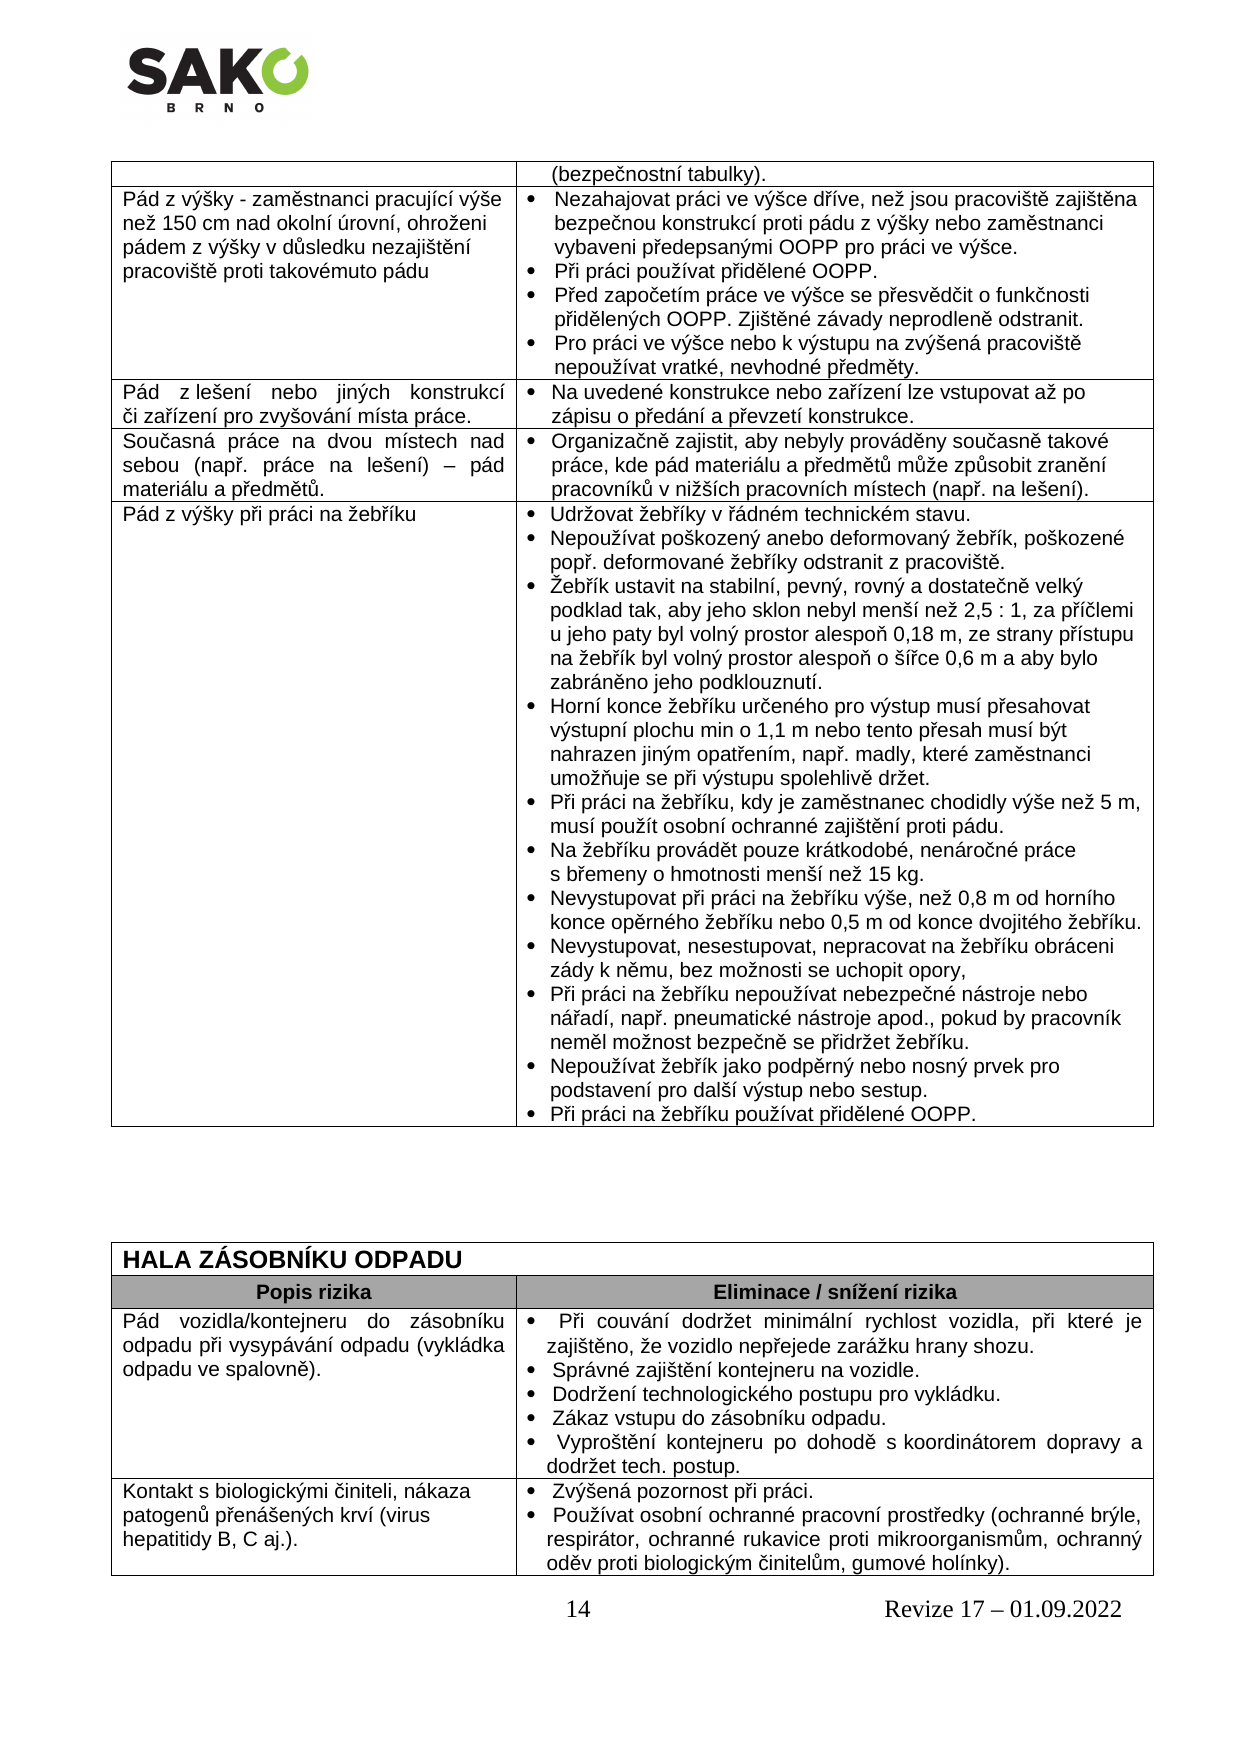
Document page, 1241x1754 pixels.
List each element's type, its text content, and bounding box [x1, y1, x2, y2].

table_cell Pád z lešení nebo jiných konstrukcí či zařízení pro zvyšování místa práce. [112, 380, 516, 428]
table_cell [517, 162, 1153, 186]
table_cell Pád z výšky při práci na žebříku [112, 502, 516, 1126]
table_cell Na uvedené konstrukce nebo zařízení lze vstupovat až po zápisu o předání a převzetí konstrukce. [517, 380, 1153, 428]
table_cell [112, 1479, 516, 1575]
table_cell Současná práce na dvou místech nad sebou (např. práce na lešení) – pád materiálu a předmětů. [112, 429, 516, 501]
table_cell Organizačně zajistit, aby nebyly prováděny současně takové práce, kde pád materiálu a předmětů může způsobit zranění pracovníků v nižších pracovních místech (např. na lešení). [517, 429, 1153, 501]
table_cell Udržovat žebříky v řádném technickém stavu. Nepoužívat poškozený anebo deformovaný žebřík, poškozené popř. deformované žebříky odstranit z pracoviště. Žebřík ustavit na stabilní, pevný, rovný a dostatečně velký podklad tak, aby jeho sklon nebyl menší než 2,5 : 1, za příčlemi u jeho paty byl volný prostor alespoň 0,18 m, ze strany přístupu na žebřík byl volný prostor alespoň o šířce 0,6 m a aby bylo zabráněno jeho podklouznutí. Horní konce žebříku určeného pro výstup musí přesahovat výstupní plochu min o 1,1 m nebo tento přesah musí být nahrazen jiným opatřením, např. madly, které zaměstnanci umožňuje se při výstupu spolehlivě držet. Při práci na žebříku, kdy je zaměstnanec chodidly výše než 5 m, musí použít osobní ochranné zajištění proti pádu. Na žebříku provádět pouze krátkodobé, nenáročné práce s břemeny o hmotnosti menší než 15 kg. Nevystupovat při práci na žebříku výše, než 0,8 m od horního konce opěrného žebříku nebo 0,5 m od konce dvojitého žebříku. Nevystupovat, nesestupovat, nepracovat na žebříku obráceni zády k němu, bez možnosti se uchopit opory, Při práci na žebříku nepoužívat nebezpečné nástroje nebo nářadí, např. pneumatické nástroje apod., pokud by pracovník neměl možnost bezpečně se přidržet žebříku. Nepoužívat žebřík jako podpěrný nebo nosný prvek pro podstavení pro další výstup nebo sestup. Při práci na žebříku používat přidělené OOPP. [517, 502, 1153, 1126]
table_cell Nezahajovat práci ve výšce dříve, než jsou pracoviště zajištěna bezpečnou konstrukcí proti pádu z výšky nebo zaměstnanci vybaveni předepsanými OOPP pro práci ve výšce. Při práci používat přidělené OOPP. Před započetím práce ve výšce se přesvědčit o funkčnosti přidělených OOPP. Zjištěné závady neprodleně odstranit. Pro práci ve výšce nebo k výstupu na zvýšená pracoviště nepoužívat vratké, nevhodné předměty. [517, 187, 1153, 379]
table_cell Pád vozidla/kontejneru do zásobníku odpadu při vysypávání odpadu (vykládka odpadu ve spalovně). [112, 1309, 516, 1478]
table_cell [517, 1479, 1153, 1575]
picture [118, 28, 318, 127]
table_cell Při couvání dodržet minimální rychlost vozidla, při které je zajištěno, že vozidlo nepřejede zarážku hrany shozu. Správné zajištění kontejneru na vozidle. Dodržení technologického postupu pro vykládku. Zákaz vstupu do zásobníku odpadu. Vyproštění kontejneru po dohodě s koordinátorem dopravy a dodržet tech. postup. [517, 1309, 1153, 1478]
table_cell Pád z výšky - zaměstnanci pracující výše než 150 cm nad okolní úrovní, ohroženi pádem z výšky v důsledku nezajištění pracoviště proti takovémuto pádu [112, 187, 516, 379]
table_cell Eliminace / snížení rizika [517, 1276, 1153, 1308]
table_header HALA ZÁSOBNÍKU ODPADU [112, 1243, 1153, 1275]
table_cell Popis rizika [112, 1276, 516, 1308]
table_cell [112, 162, 516, 186]
